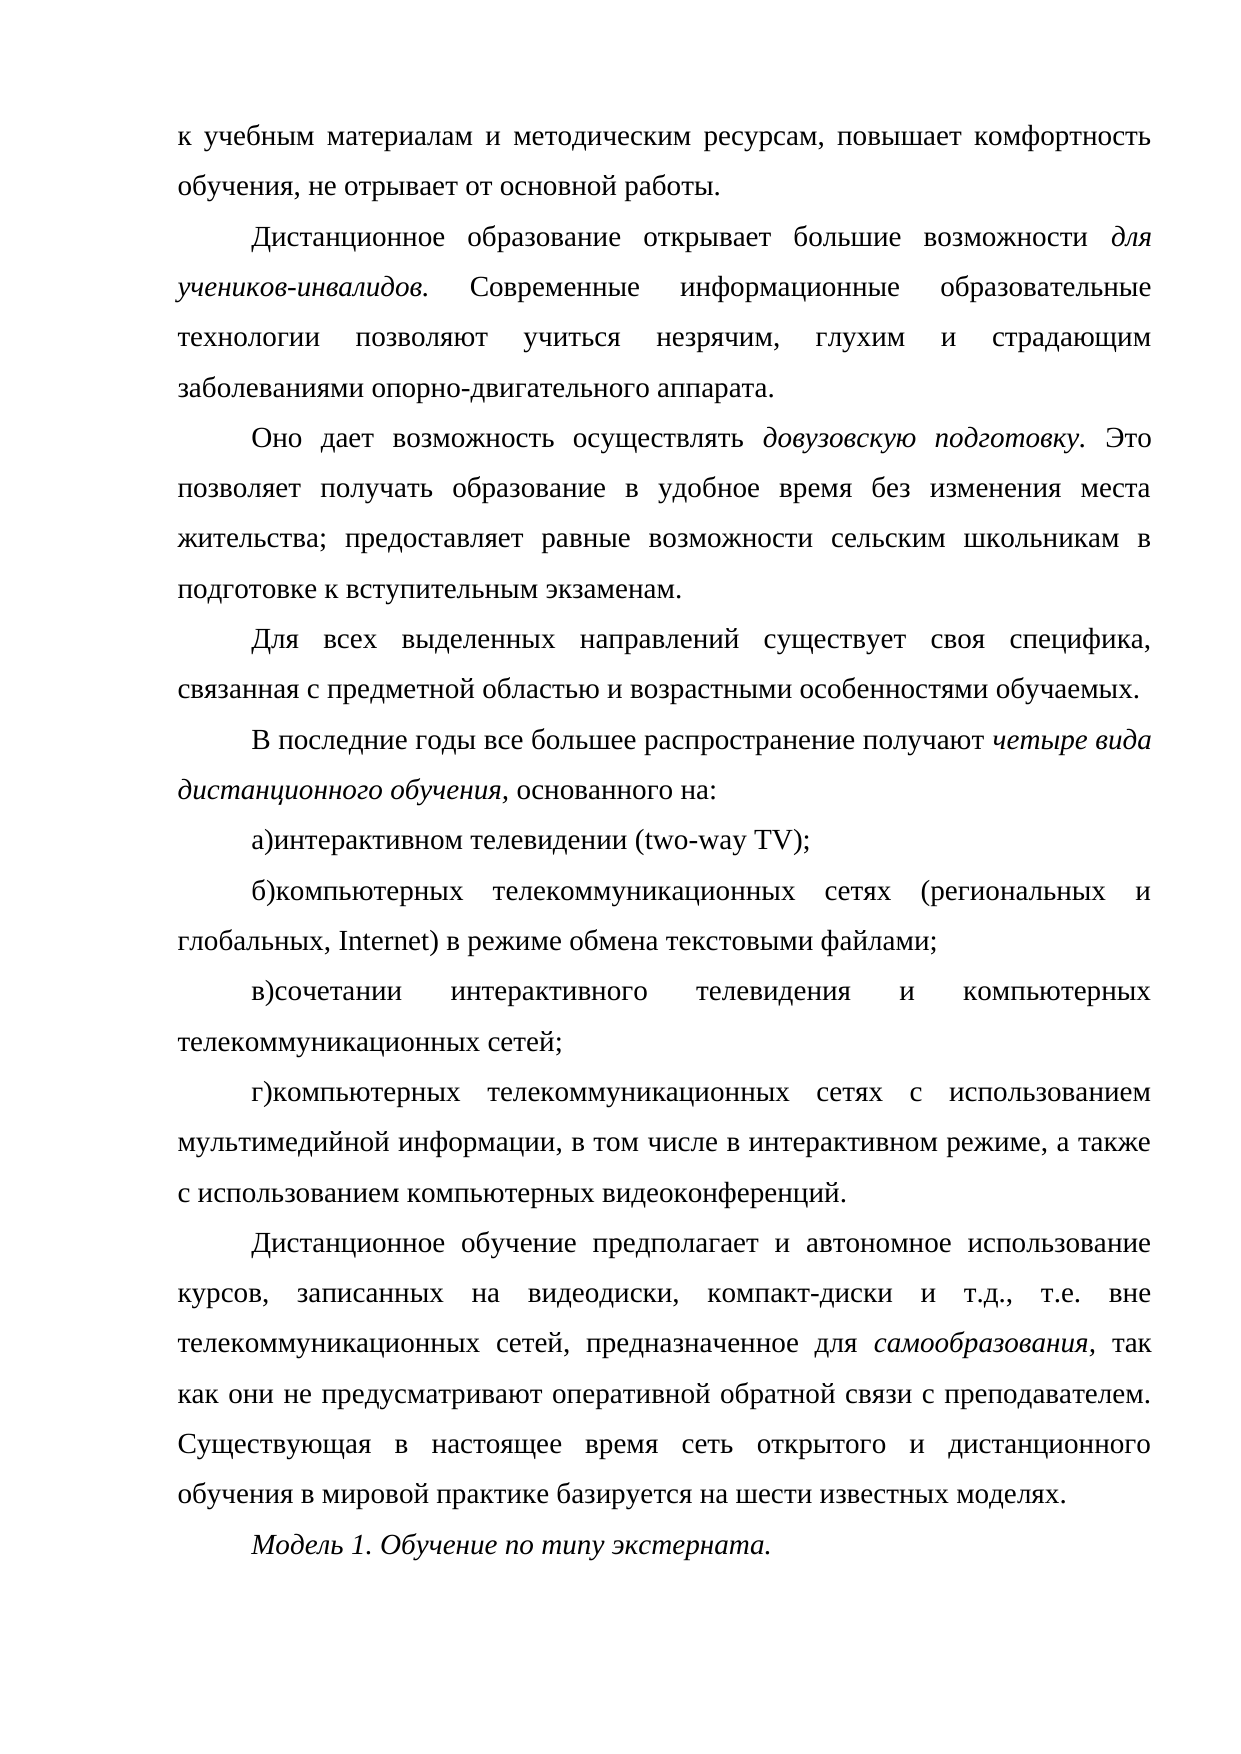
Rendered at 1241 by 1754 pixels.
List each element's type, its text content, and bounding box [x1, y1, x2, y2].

text Дистанционное образование открывает большие возможности для учеников-инвалидов. Современные информационные образовательные технологии позволяют учиться незрячим, глухим и страдающим заболеваниями опорно-двигательного аппарата. [177, 219, 1152, 403]
text В последние годы все большее распространение получают четыре вида дистанционного обучения, основанного на: [177, 722, 1152, 806]
text Для всех выделенных направлений существует своя специфика, связанная с предметной областью и возрастными особенностями обучаемых. [177, 621, 1152, 705]
text б)компьютерных телекоммуникационных сетях (региональных и глобальных, Internet) в режиме обмена текстовыми файлами; [177, 873, 1152, 957]
text Модель 1. Обучение по типу экстерната. [177, 1527, 1152, 1560]
text г)компьютерных телекоммуникационных сетях с использованием мультимедийной информации, в том числе в интерактивном режиме, а также с использованием компьютерных видеоконференций. [177, 1074, 1152, 1208]
text в)сочетании интерактивного телевидения и компьютерных телекоммуникационных сетей; [177, 973, 1152, 1057]
text Оно дает возможность осуществлять довузовскую подготовку. Это позволяет получать образование в удобное время без изменения места жительства; предоставляет равные возможности сельским школьникам в подготовке к вступительным экзаменам. [177, 420, 1152, 604]
text а)интерактивном телевидении (two-way TV); [177, 822, 1152, 856]
text Дистанционное обучение предполагает и автономное использование курсов, записанных на видеодиски, компакт-диски и т.д., т.е. вне телекоммуникационных сетей, предназначенное для самообразования, так как они не предусматривают оперативной обратной связи с преподавателем. Существующая в настоящее время сеть открытого и дистанционного обучения в мировой практике базируется на шести известных моделях. [177, 1225, 1152, 1510]
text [177, 118, 1152, 202]
